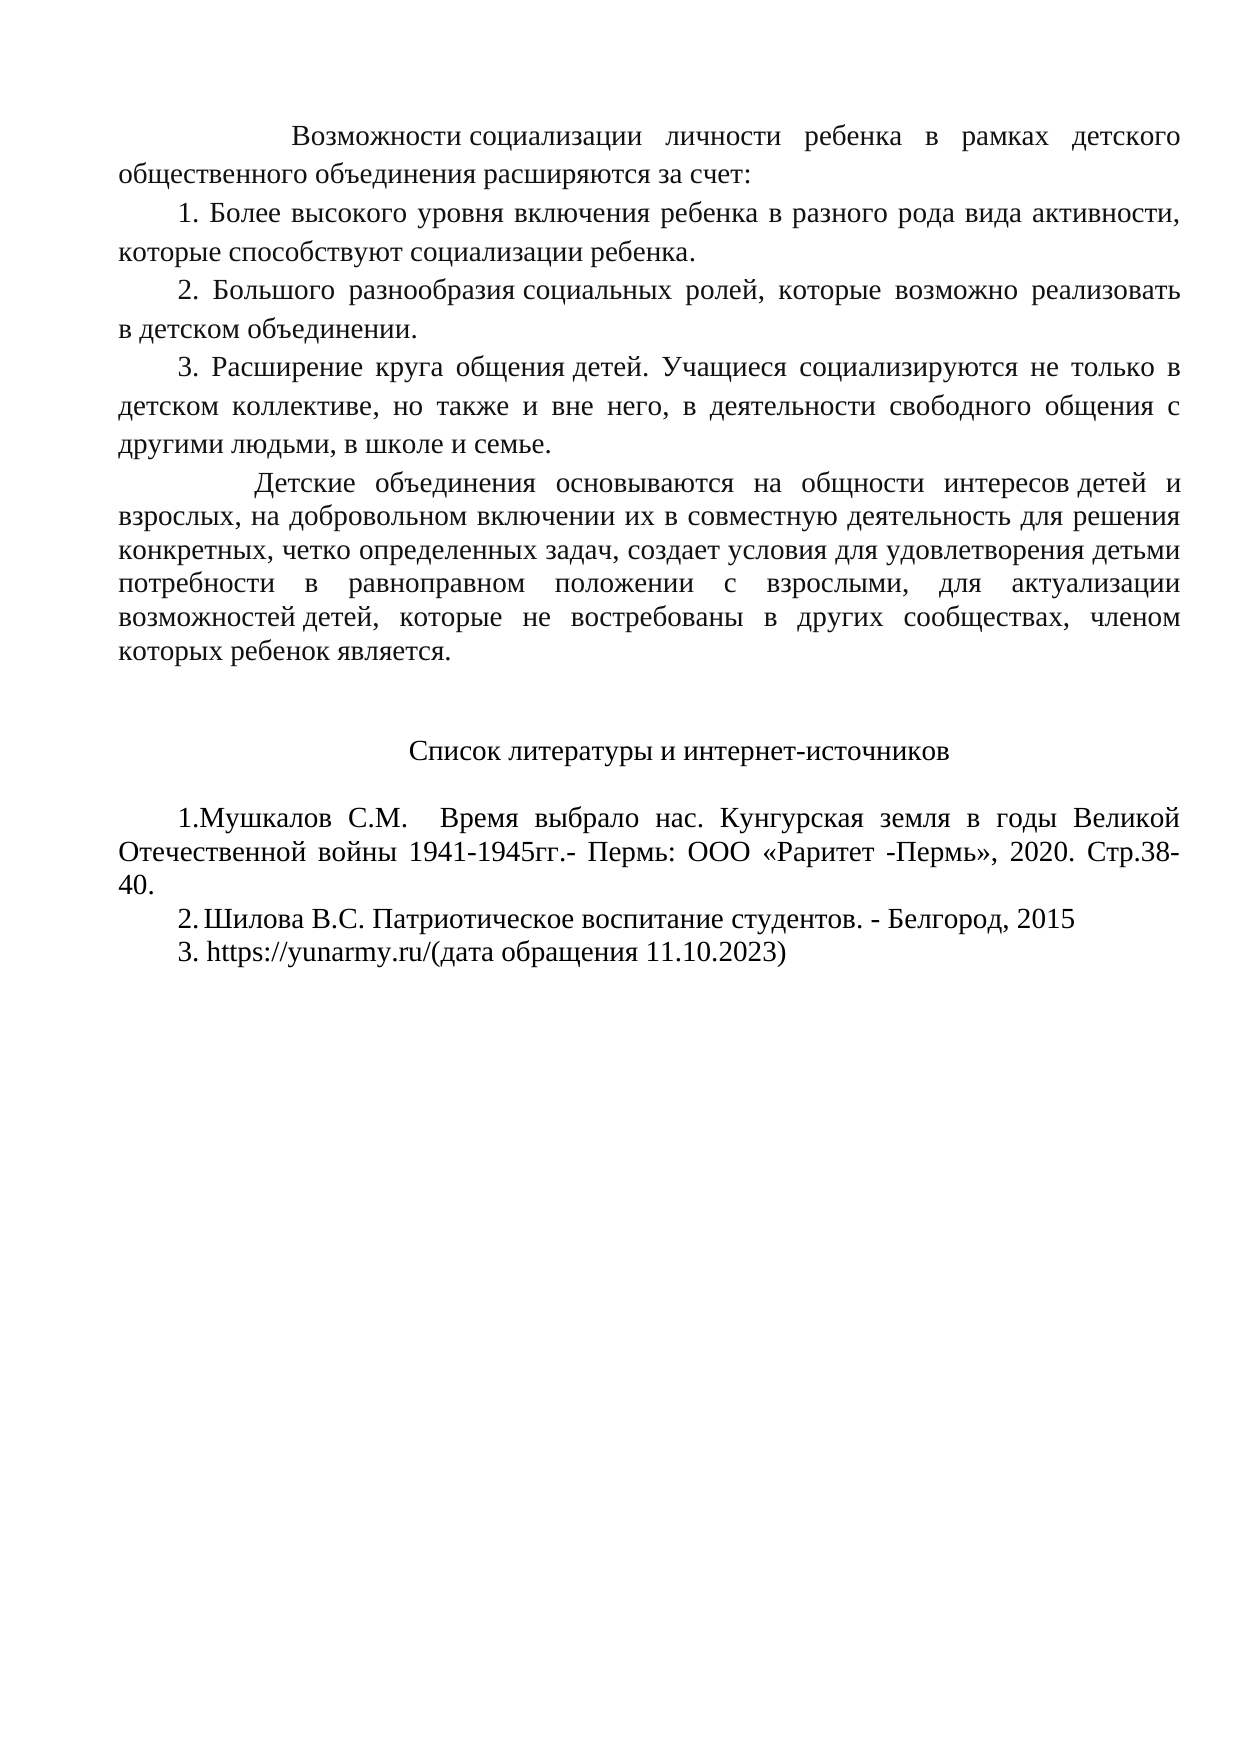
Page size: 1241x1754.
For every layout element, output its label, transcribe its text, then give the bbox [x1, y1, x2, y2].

text 2. Большого разнообразия социальных ролей, которые возможно реализовать в детском объединении. [118, 272, 1181, 344]
text Детские объединения основываются на общности интересов детей и взрослых, на добровольном включении их в совместную деятельность для решения конкретных, четко определенных задач, создает условия для удовлетворения детьми потребности в равноправном положении с взрослыми, для актуализации возможностей детей, которые не востребованы в других сообществах, членом которых ребенок является. [118, 465, 1181, 666]
text 2. Шилова В.С. Патриотическое воспитание студентов. - Белгород, 2015 [118, 901, 1181, 934]
text 1. Более высокого уровня включения ребенка в разного рода вида активности, которые способствуют социализации ребенка. [118, 195, 1181, 267]
text 3. https://yunarmy.ru/(дата обращения 11.10.2023) [118, 934, 1181, 968]
text 3. Расширение круга общения детей. Учащиеся социализируются не только в детском коллективе, но также и вне него, в деятельности свободного общения с другими людьми, в школе и семье. [118, 349, 1181, 460]
text Список литературы и интернет-источников [118, 733, 1181, 767]
text 1.Мушкалов С.М. Время выбрало нас. Кунгурская земля в годы Великой Отечественной войны 1941-1945гг.- Пермь: ООО «Раритет -Пермь», 2020. Стр.38-40. [118, 800, 1181, 901]
text Возможности социализации личности ребенка в рамках детского общественного объединения расширяются за счет: [118, 118, 1181, 190]
